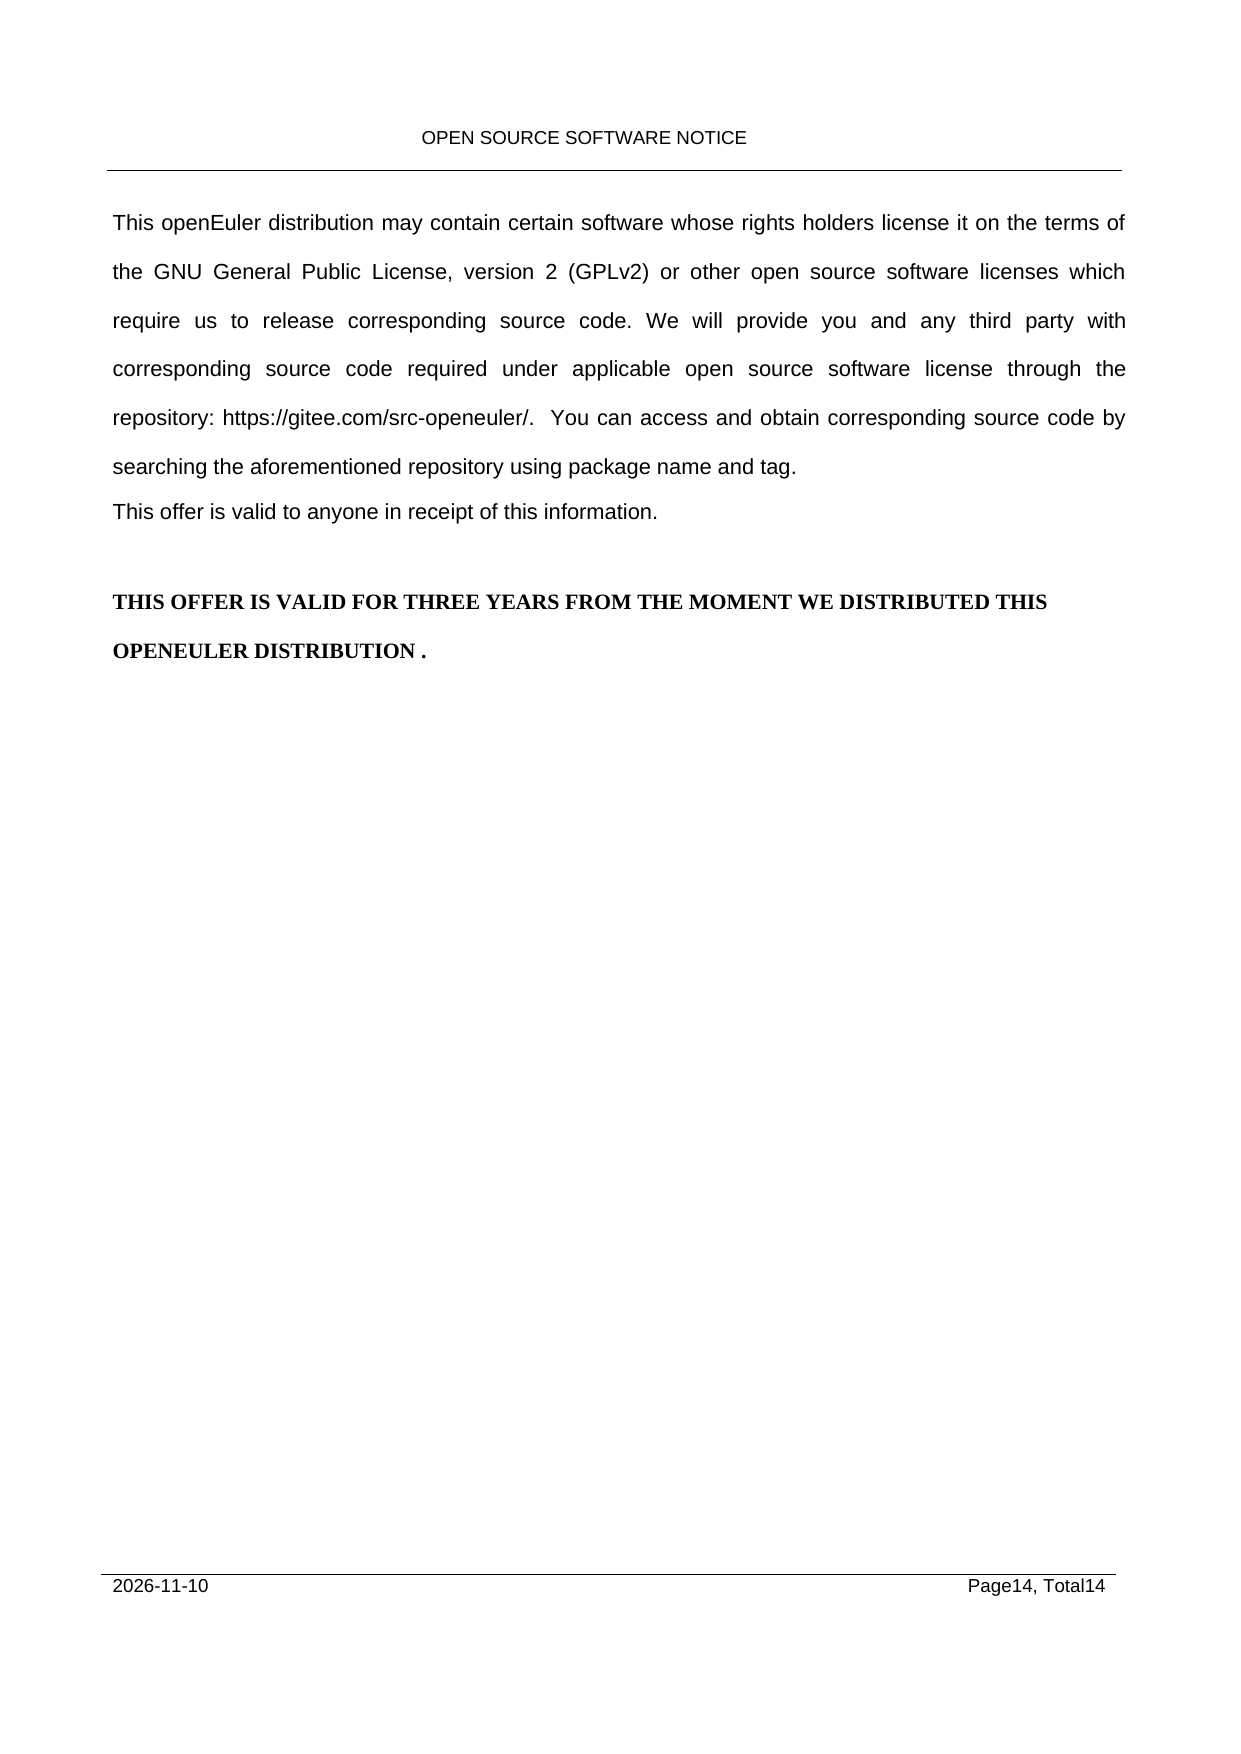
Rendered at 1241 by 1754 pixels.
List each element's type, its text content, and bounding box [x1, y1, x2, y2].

text This offer is valid to anyone in receipt of this information. [112, 495, 1128, 528]
text THIS OFFER IS VALID FOR THREE YEARS FROM THE MOMENT WE DISTRIBUTED THIS OPENEULER DISTRIBUTION . [112, 585, 1128, 667]
text This openEuler distribution may contain certain software whose rights holders license it on the terms of the GNU General Public License, version 2 (GPLv2) or other open source software licenses which require us to release corresponding source code. We will provide you and any third party with corresponding source code required under applicable open source software license through the repository: https://gitee.com/src-openeuler/. You can access and obtain corresponding source code by searching the aforementioned repository using package name and tag. [112, 206, 1128, 483]
